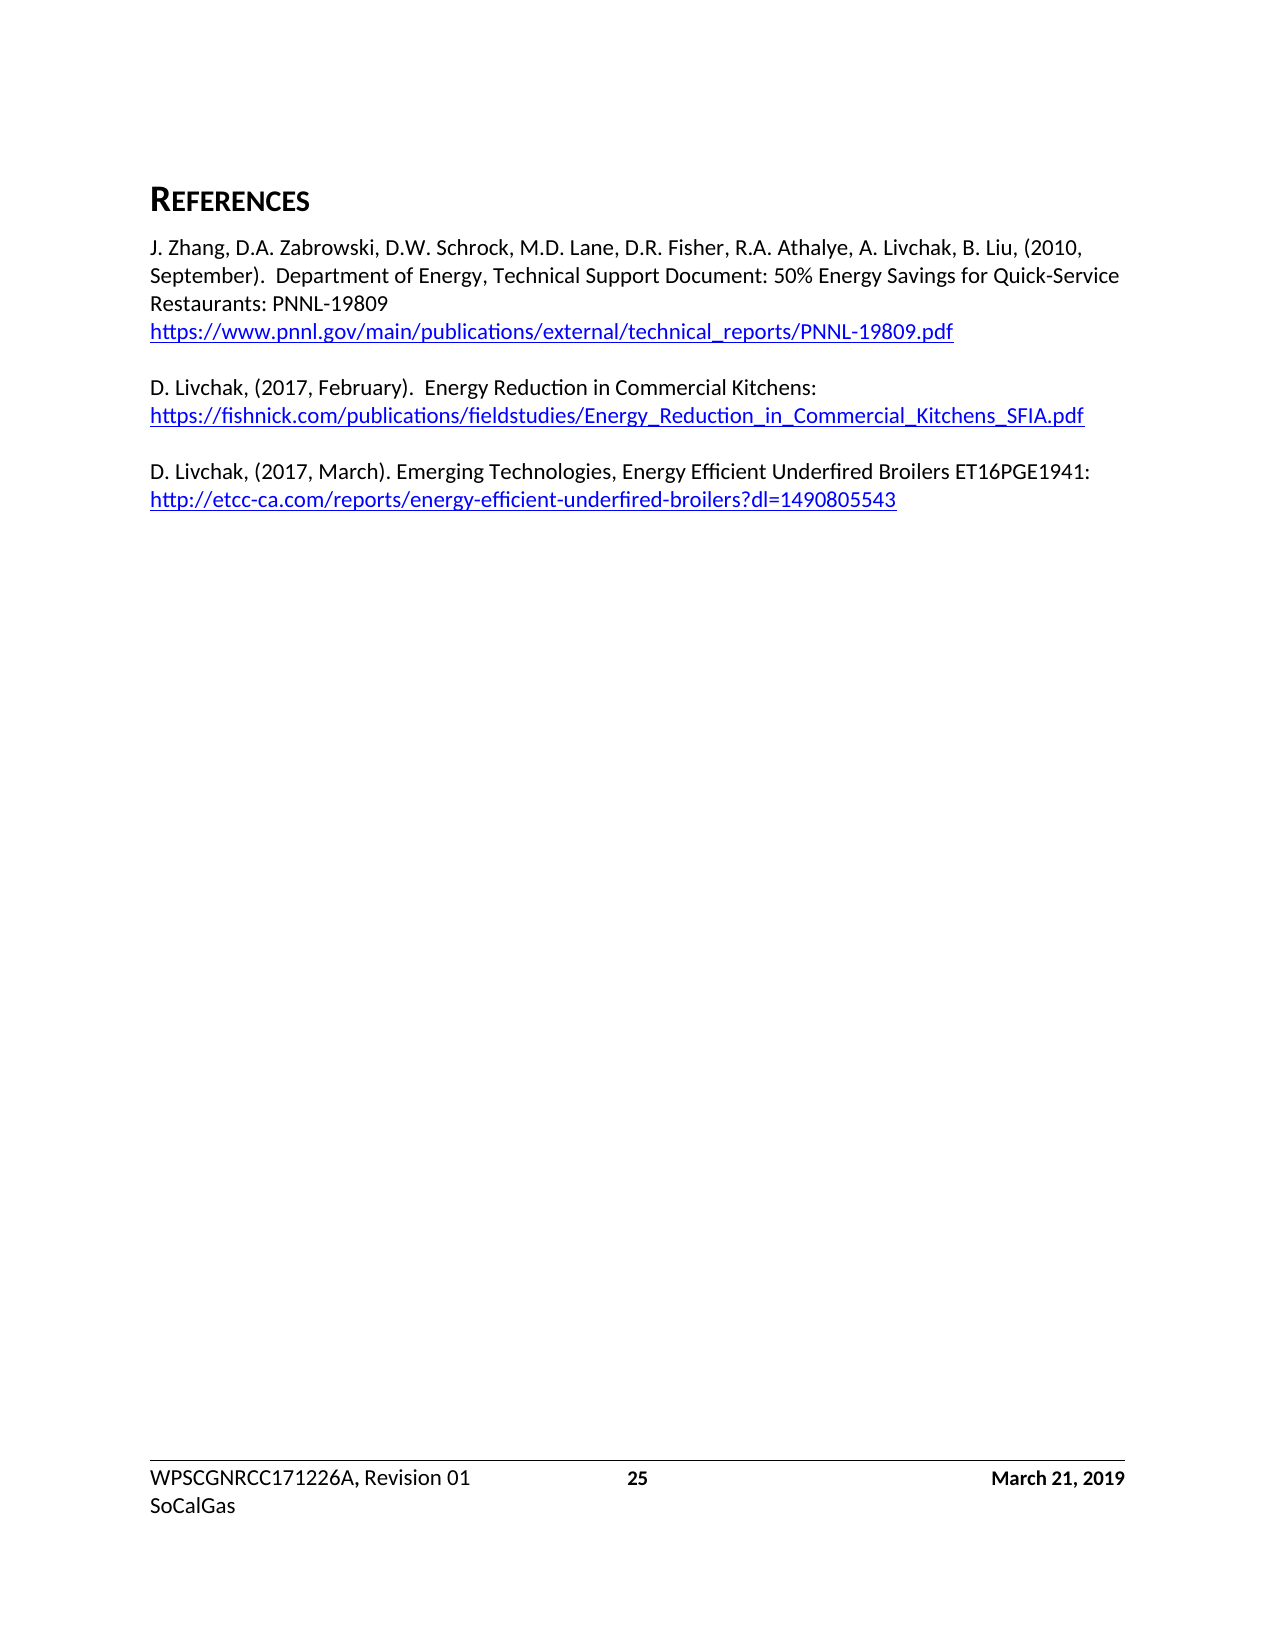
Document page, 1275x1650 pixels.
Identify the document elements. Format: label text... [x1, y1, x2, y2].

text J. Zhang, D.A. Zabrowski, D.W. Schrock, M.D. Lane, D.R. Fisher, R.A. Athalye, A. Livchak, B. Liu, (2010, September). Department of Energy, Technical Support Document: 50% Energy Savings for Quick-Service Restaurants: PNNL-19809 [150, 233, 1125, 317]
text D. Livchak, (2017, March). Emerging Technologies, Energy Efficient Underfired Broilers ET16PGE1941: [150, 457, 1125, 486]
text https://fishnick.com/publications/fieldstudies/Energy_Reduction_in_Commercial_Kitchens_SFIA.pdf [150, 401, 1125, 429]
text D. Livchak, (2017, February). Energy Reduction in Commercial Kitchens: [150, 373, 1125, 401]
subtitle References [150, 175, 1125, 221]
text http://etcc-ca.com/reports/energy-efficient-underfired-broilers?dl=1490805543 [150, 486, 1125, 513]
text https://www.pnnl.gov/main/publications/external/technical_reports/PNNL-19809.pdf [150, 317, 1125, 345]
